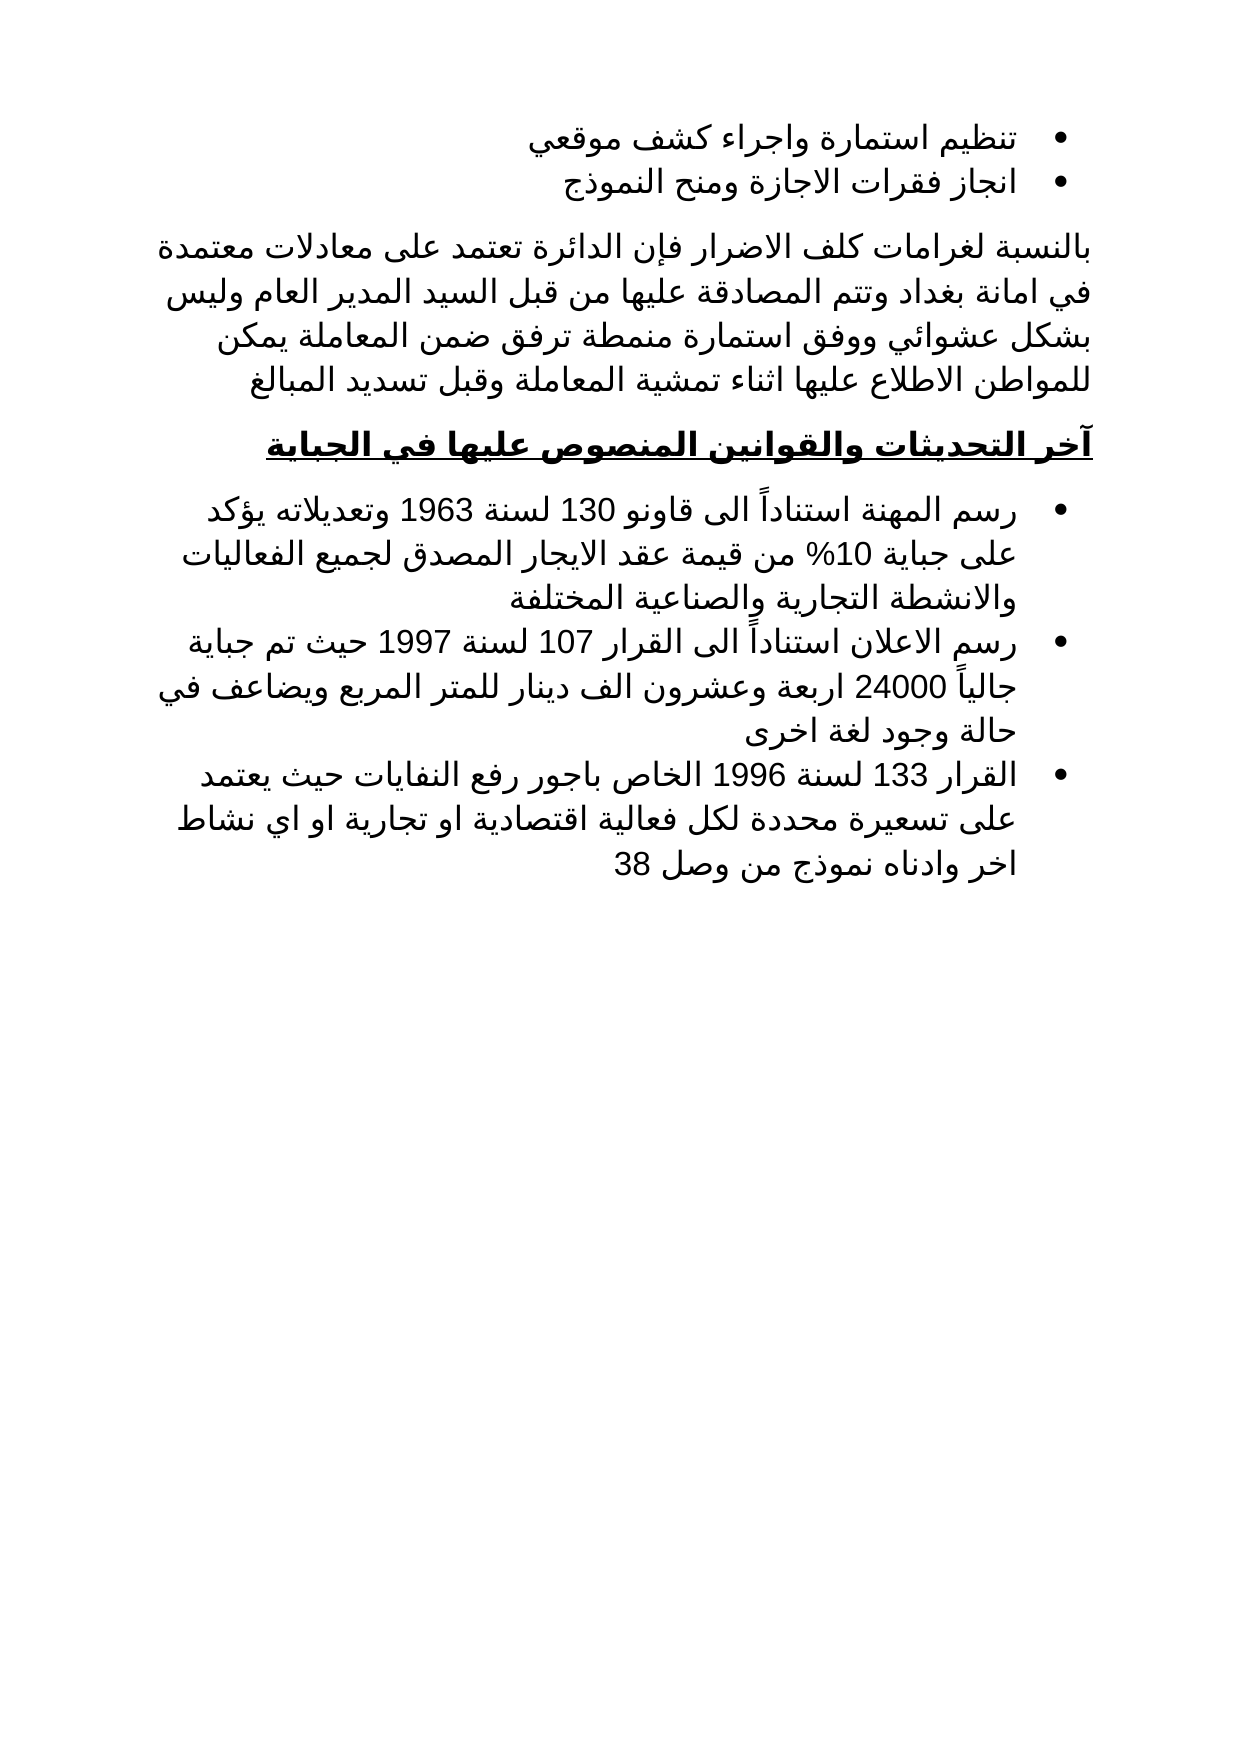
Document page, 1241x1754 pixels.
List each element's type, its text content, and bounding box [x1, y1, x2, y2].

list القرار 133 لسنة 1996 الخاص باجور رفع النفايات حيث يعتمد على تسعيرة محددة لكل فعالية اقتصادية او تجارية او اي نشاط اخر وادناه نموذج من وصل 38 [148, 755, 1055, 882]
list تنظيم استمارة واجراء كشف موقعي [148, 118, 1055, 157]
list رسم المهنة استناداً الى قاونو 130 لسنة 1963 وتعديلاته يؤكد على جباية 10% من قيمة عقد الايجار المصدق لجميع الفعاليات والانشطة التجارية والصناعية المختلفة [148, 490, 1055, 617]
list انجاز فقرات الاجازة ومنح النموذج [148, 162, 1055, 201]
text بالنسبة لغرامات كلف الاضرار فإن الدائرة تعتمد على معادلات معتمدة في امانة بغداد وتتم المصادقة عليها من قبل السيد المدير العام وليس بشكل عشوائي ووفق استمارة منمطة ترفق ضمن المعاملة يمكن للمواطن الاطلاع عليها اثناء تمشية المعاملة وقبل تسديد المبالغ [148, 227, 1093, 398]
text آخر التحديثات والقوانين المنصوص عليها في الجباية [148, 425, 1093, 463]
list رسم الاعلان استناداً الى القرار 107 لسنة 1997 حيث تم جباية جالياً 24000 اربعة وعشرون الف دينار للمتر المربع ويضاعف في حالة وجود لغة اخرى [148, 623, 1055, 749]
